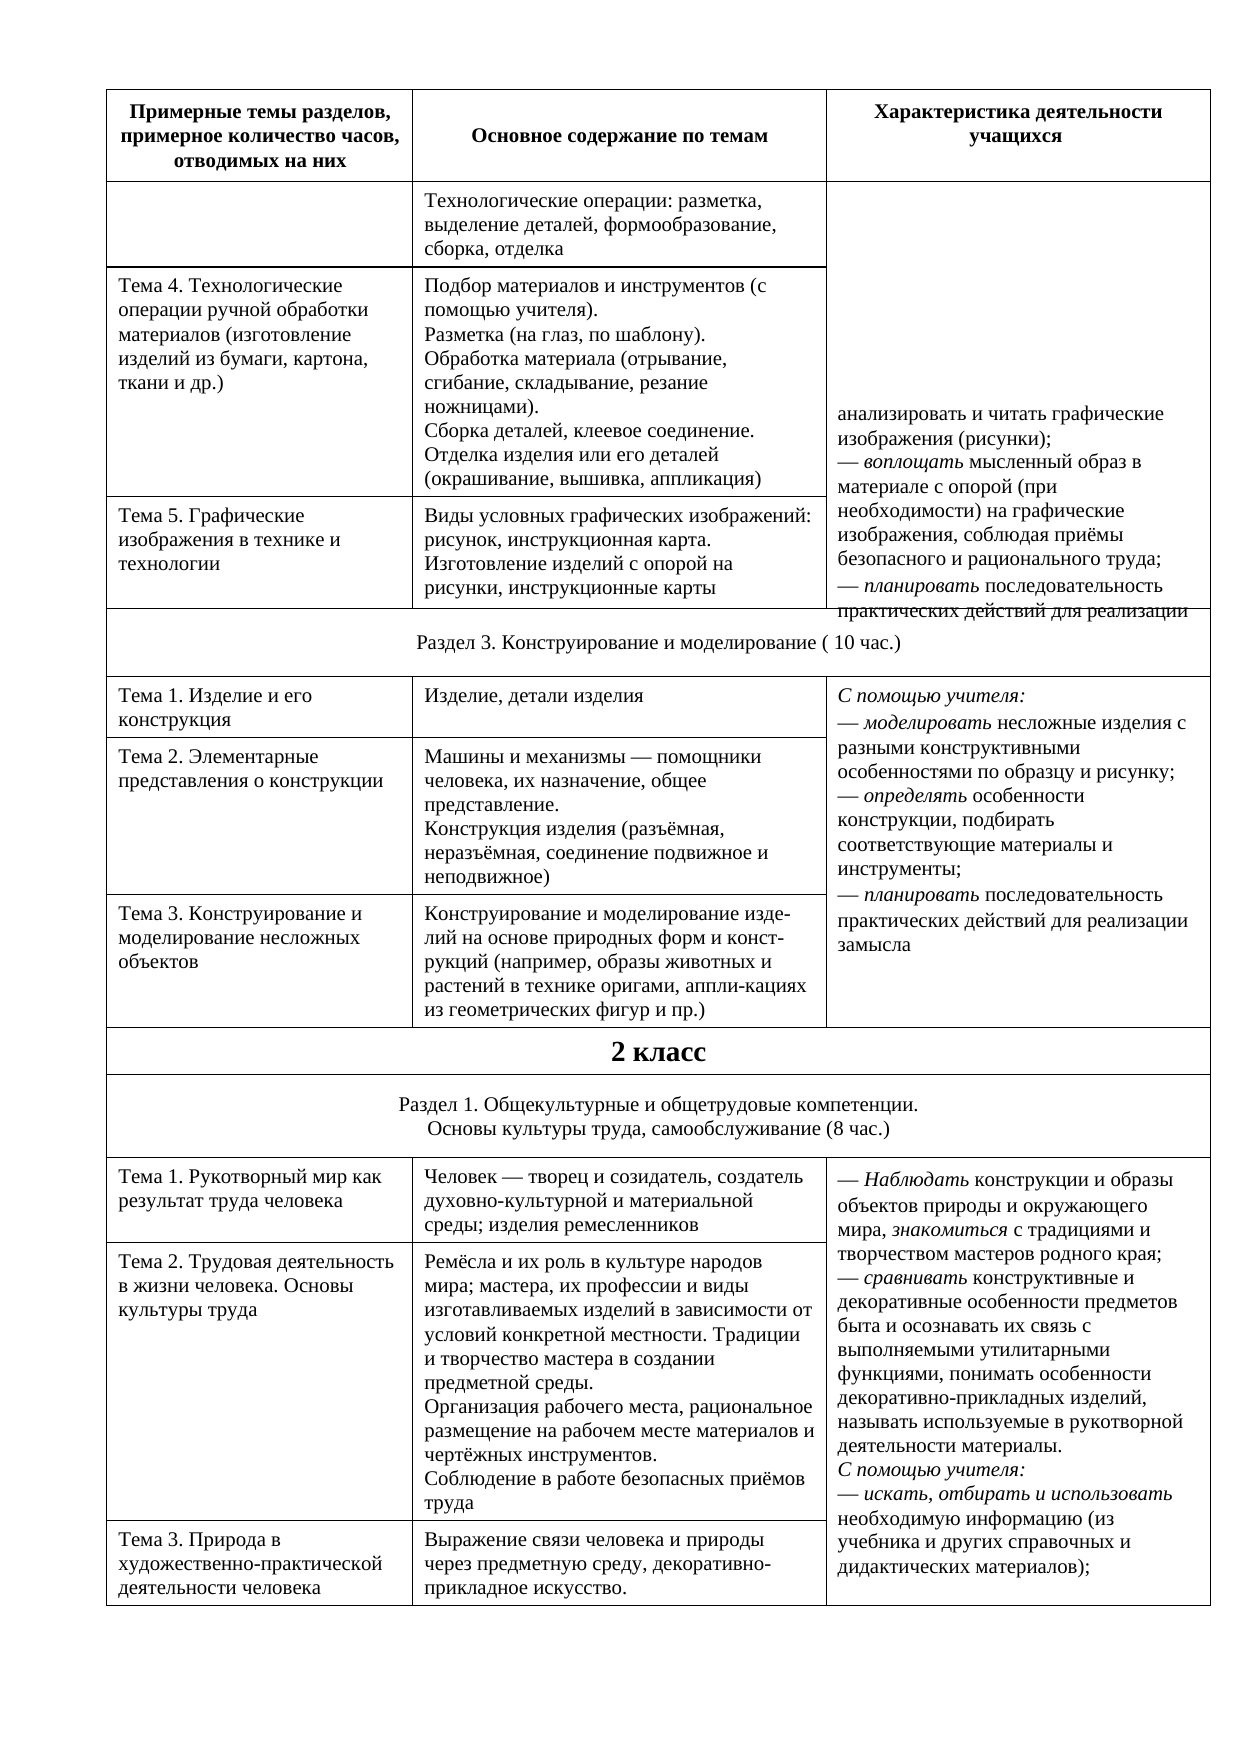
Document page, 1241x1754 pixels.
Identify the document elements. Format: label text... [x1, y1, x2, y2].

table_cell Подбор материалов и инструментов (с помощью учителя). Разметка (на глаз, по шаблону). Обработка материала (отрывание, сгибание, складывание, резание ножницами). Сборка деталей, клеевое соединение. Отделка изделия или его деталей (окрашивание, вышивка, аппликация) [413, 268, 826, 496]
table_cell Тема 4. Технологические операции ручной обработки материалов (изготовление изделий из бумаги, картона, ткани и др.) [107, 268, 412, 496]
table_cell Тема 1. Изделие и его конструкция [107, 677, 412, 737]
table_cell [107, 1521, 412, 1605]
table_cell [413, 182, 826, 266]
table_cell Изделие, детали изделия [413, 677, 826, 737]
table_cell Раздел 1. Общекультурные и общетрудовые компетенции. Основы культуры труда, самообслуживание (8 час.) [107, 1075, 1210, 1157]
table_header Примерные темы разделов, примерное количество часов, отводимых на них [107, 90, 412, 181]
table_cell Тема 2. Трудовая деятельность в жизни человека. Основы культуры труда [107, 1243, 412, 1520]
table_cell Конструирование и моделирование изде-лий на основе природных форм и конст-рукций (например, образы животных и растений в технике оригами, аппли-кациях из геометрических фигур и пр.) [413, 895, 826, 1027]
table_header Основное содержание по темам [413, 90, 826, 181]
table_cell Раздел 3. Конструирование и моделирование ( 10 час.) [107, 609, 1210, 676]
table_cell — Наблюдать конструкции и образы объектов природы и окружающего мира, знакомиться с традициями и творчеством мастеров родного края; — сравнивать конструктивные и декоративные особенности предметов быта и осознавать их связь с выполняемыми утилитарными функциями, понимать особенности декоративно-прикладных изделий, называть используемые в рукотворной деятельности материалы. С помощью учителя: — искать, отбирать и использовать необходимую информацию (из учебника и других справочных и дидактических материалов); — при планировании отбирать оптимальные способы выполнения предстоящей практической работы в соответствии с её целью и задачами; — организовывать свою деятельность, работать в малых группах, осуществлять сотрудничество; — исследовать конструкторско-технологические и декоративно-художественные особенности предлагаемых изделий, искать наиболее целесообразные способы решения задач прикладного характера в зависимости от цели и конкретных условий работы; — оценивать результат своей деятельности: точность изготовления деталей, аккуратность выполнения работы; — обобщать (осознавать и формулировать) то новое, что усвоено [827, 1158, 1210, 1605]
table_cell Тема 1. Рукотворный мир как результат труда человека [107, 1158, 412, 1242]
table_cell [107, 182, 412, 266]
table_cell Человек — творец и созидатель, создатель духовно-культурной и материальной среды; изделия ремесленников [413, 1158, 826, 1242]
table_cell Тема 5. Графические изображения в технике и технологии [107, 497, 412, 608]
table_cell 2 класс [107, 1028, 1210, 1074]
table_cell Ремёсла и их роль в культуре народов мира; мастера, их профессии и виды изготавливаемых изделий в зависимости от условий конкретной местности. Традиции и творчество мастера в создании предметной среды. Организация рабочего места, рациональное размещение на рабочем месте материалов и чертёжных инструментов. Соблюдение в работе безопасных приёмов труда [413, 1243, 826, 1520]
table_cell С помощью учителя: — моделировать несложные изделия с разными конструктивными особенностями по образцу и рисунку; — определять особенности конструкции, подбирать соответствующие материалы и инструменты; — планировать последовательность практических действий для реализации замысла [827, 677, 1210, 1027]
table_cell Тема 3. Конструирование и моделирование несложных объектов [107, 895, 412, 1027]
table_cell Виды условных графических изображений: рисунок, инструкционная карта. Изготовление изделий с опорой на рисунки, инструкционные карты [413, 497, 826, 608]
table_header Характеристика деятельности учащихся [827, 90, 1210, 181]
table_cell Машины и механизмы — помощники человека, их назначение, общее представление. Конструкция изделия (разъёмная, неразъёмная, соединение подвижное и неподвижное) [413, 738, 826, 894]
table_cell Тема 2. Элементарные представления о конструкции [107, 738, 412, 894]
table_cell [413, 1521, 826, 1605]
